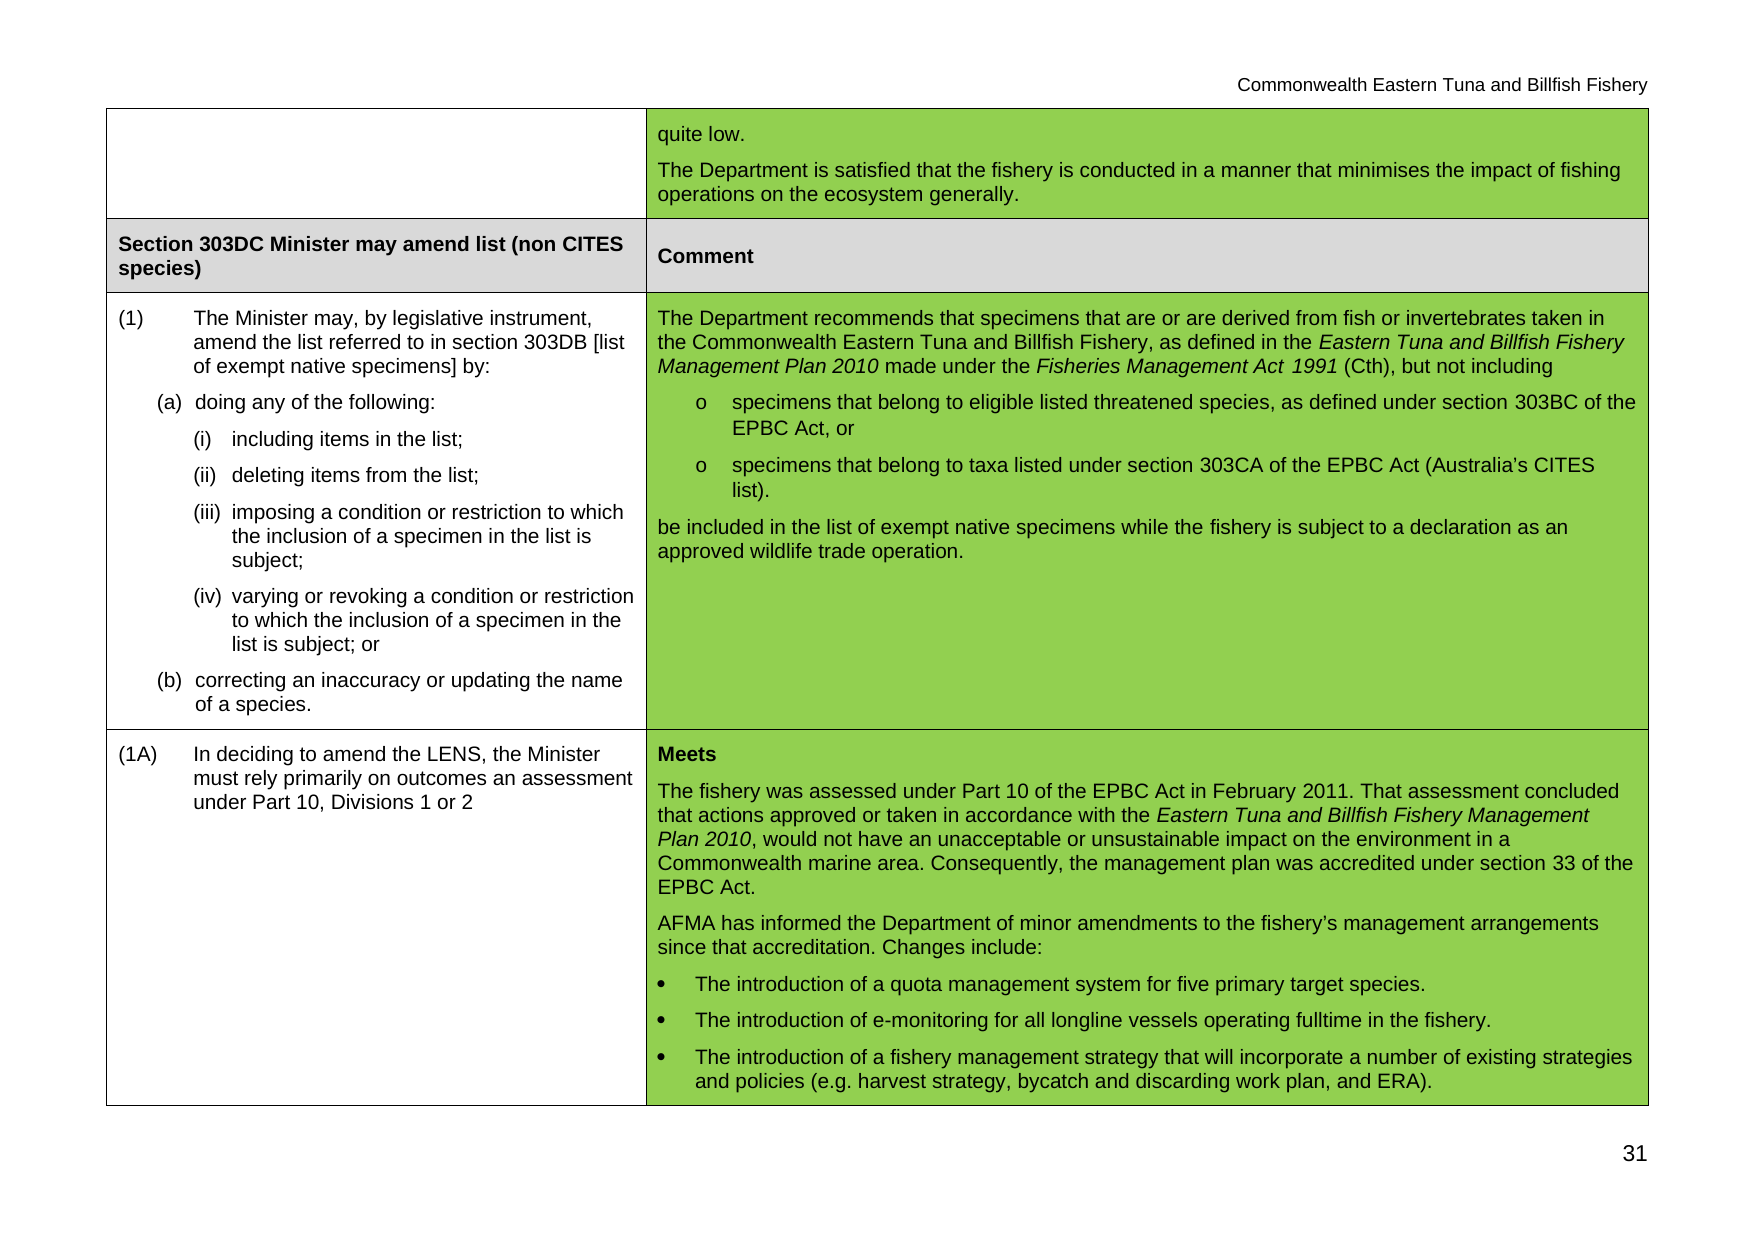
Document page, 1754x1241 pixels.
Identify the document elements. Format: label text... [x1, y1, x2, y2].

table_cell Section 303DC Minister may amend list (non CITES species) [107, 219, 646, 292]
table_cell Comment [647, 219, 1648, 292]
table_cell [107, 730, 646, 1105]
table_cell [107, 109, 646, 218]
table_cell (1) The Minister may, by legislative instrument, amend the list referred to in section 303DB [list of exempt native specimens] by: (a) doing any of the following: (i) including items in the list; (ii) deleting items from the list; (iii) imposing a condition or restriction to which the inclusion of a specimen in the list is subject; (iv) varying or revoking a condition or restriction to which the inclusion of a specimen in the list is subject; or (b) correcting an inaccuracy or updating the name of a species. [107, 293, 646, 729]
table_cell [647, 109, 1648, 218]
table_cell The Department recommends that specimens that are or are derived from fish or invertebrates taken in the Commonwealth Eastern Tuna and Billfish Fishery, as defined in the Eastern Tuna and Billfish Fishery Management Plan 2010 made under the Fisheries Management Act 1991 (Cth), but not including specimens that belong to eligible listed threatened species, as defined under section 303BC of the EPBC Act, or specimens that belong to taxa listed under section 303CA of the EPBC Act (Australia’s CITES list). be included in the list of exempt native specimens while the fishery is subject to a declaration as an approved wildlife trade operation. [647, 293, 1648, 729]
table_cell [647, 730, 1648, 1105]
